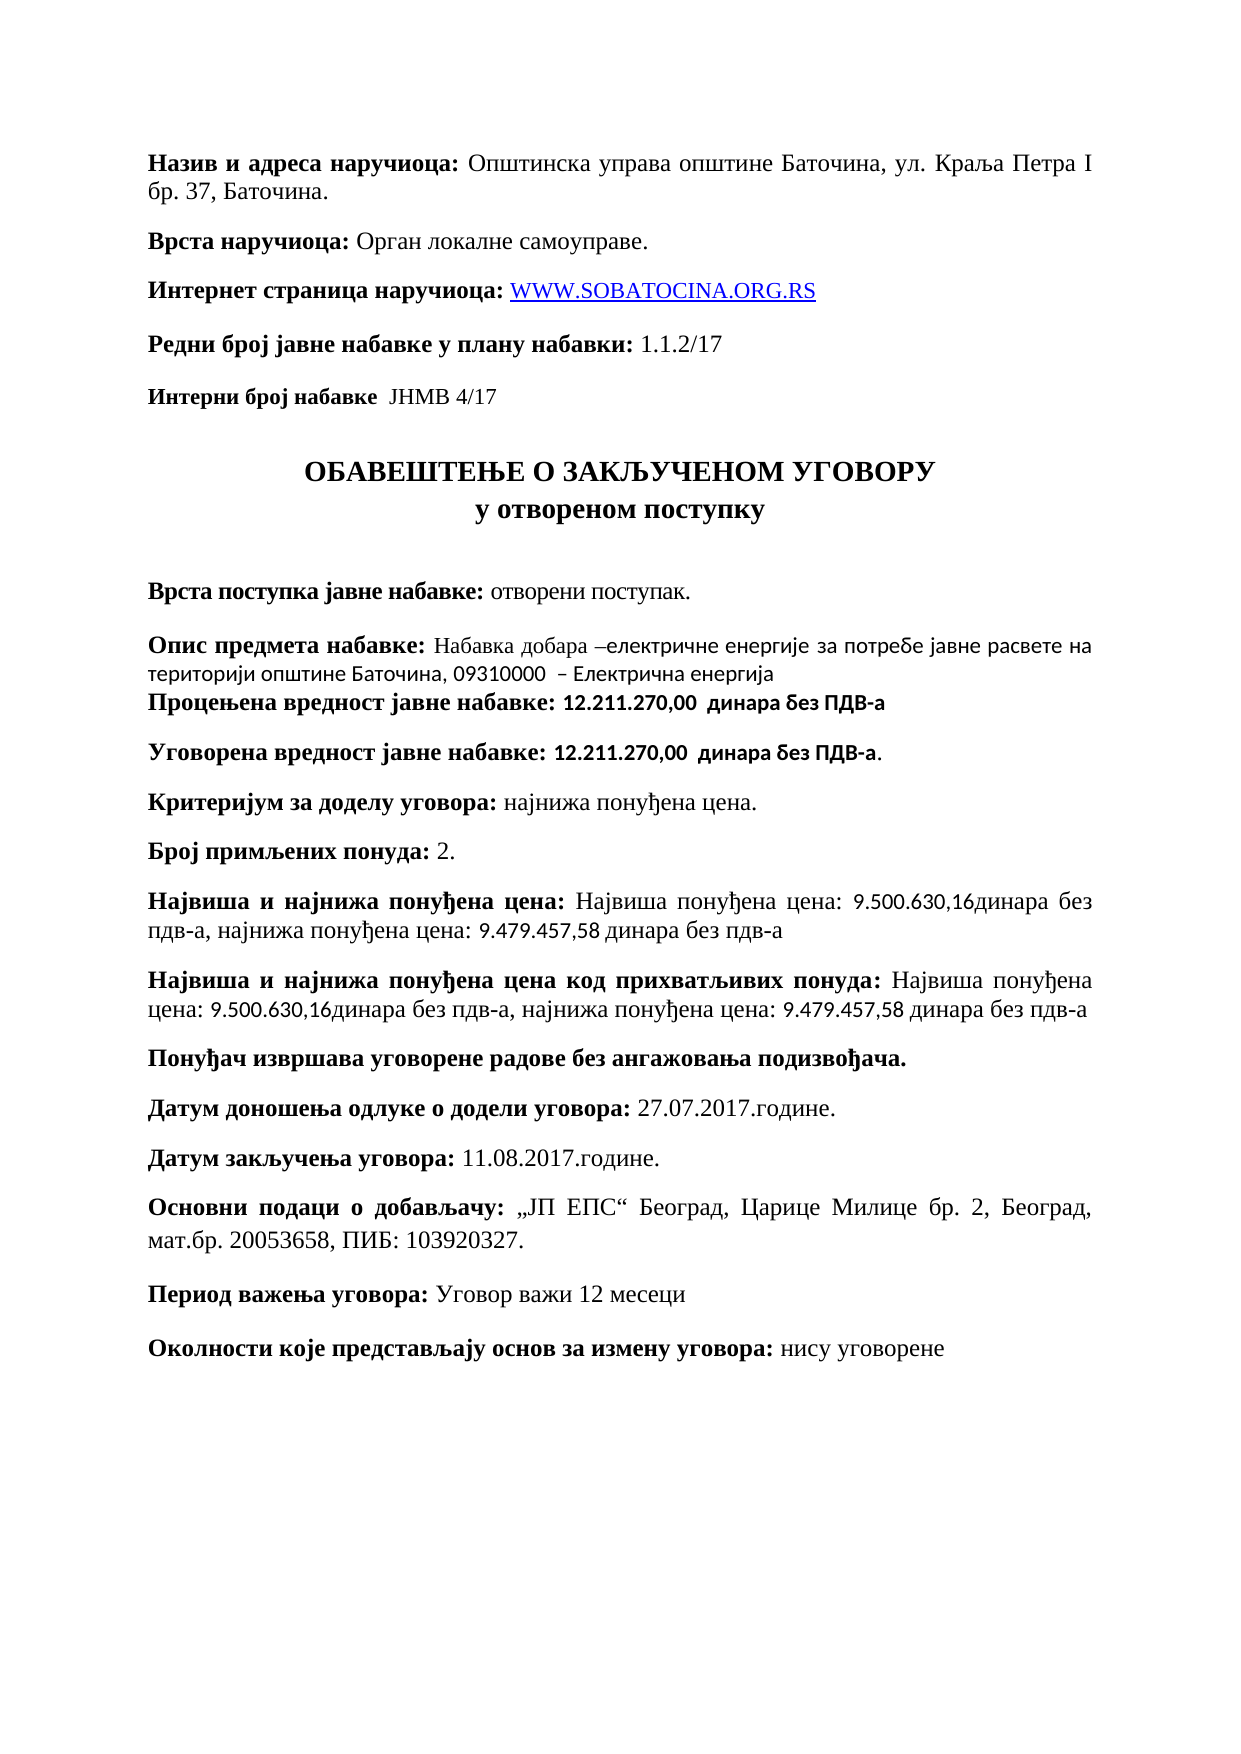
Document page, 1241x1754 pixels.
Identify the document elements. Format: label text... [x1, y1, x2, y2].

text Понуђач извршава уговорене радове без ангажовања подизвођача. [148, 1043, 1092, 1072]
text Основни подаци о добављачу: „ЈП ЕПС“ Београд, Царице Милице бр. 2, Београд, мат.бр. 20053658, ПИБ: 103920327. [148, 1192, 1092, 1254]
text Околности које представљају основ за измену уговора: нису уговорене [148, 1333, 1092, 1362]
text Врста поступка јавне набавке: отворени поступак. [148, 576, 1092, 605]
text Врста наручиоца: Орган локалне самоуправе. [148, 226, 1092, 255]
text Редни број јавне набавке у плану набавки: 1.1.2/17 [148, 329, 1092, 358]
text Назив и адреса наручиоца: Општинска управа општине Баточина, ул. Краља Петра I бр. 37, Баточина. [148, 148, 1092, 205]
text Уговорена вредност јавне набавке: 12.211.270,00 динара без ПДВ-а. [148, 737, 1092, 766]
text Опис предмета набавке: Набавка добара –електричне енергије за потребе јавне расвете на територији општине Баточина, 09310000 – Електрична енергија [148, 630, 1092, 687]
text Број примљених понуда: 2. [148, 836, 1092, 865]
text Највиша и најнижа понуђена цена код прихватљивих понуда: Највиша понуђена цена: 9.500.630,16динара без пдв-а, најнижа понуђена цена: 9.479.457,58 динара без пдв-а [148, 965, 1092, 1023]
text ОБАВЕШТЕЊЕ О ЗАКЉУЧЕНОМ УГОВОРУ у отвореном поступку [148, 451, 1092, 526]
text Највиша и најнижа понуђена цена: Највиша понуђена цена: 9.500.630,16динара без пдв-а, најнижа понуђена цена: 9.479.457,58 динара без пдв-а [148, 886, 1092, 944]
text Интерни број набавке ЈНМВ 4/17 [148, 383, 1092, 410]
text Датум закључења уговора: 11.08.2017.године. [148, 1143, 1092, 1171]
text Датум доношења одлуке о додели уговора: 27.07.2017.године. [148, 1093, 1092, 1122]
text Критеријум за доделу уговора: најнижа понуђена цена. [148, 787, 1092, 816]
text Период важења уговора: Уговор важи 12 месеци [148, 1279, 1092, 1308]
text Процењена вредност јавне набавке: 12.211.270,00 динара без ПДВ-а [148, 687, 1092, 716]
text Интернет страница наручиоца: WWW.SOBATOCINA.ORG.RS [148, 276, 1092, 304]
